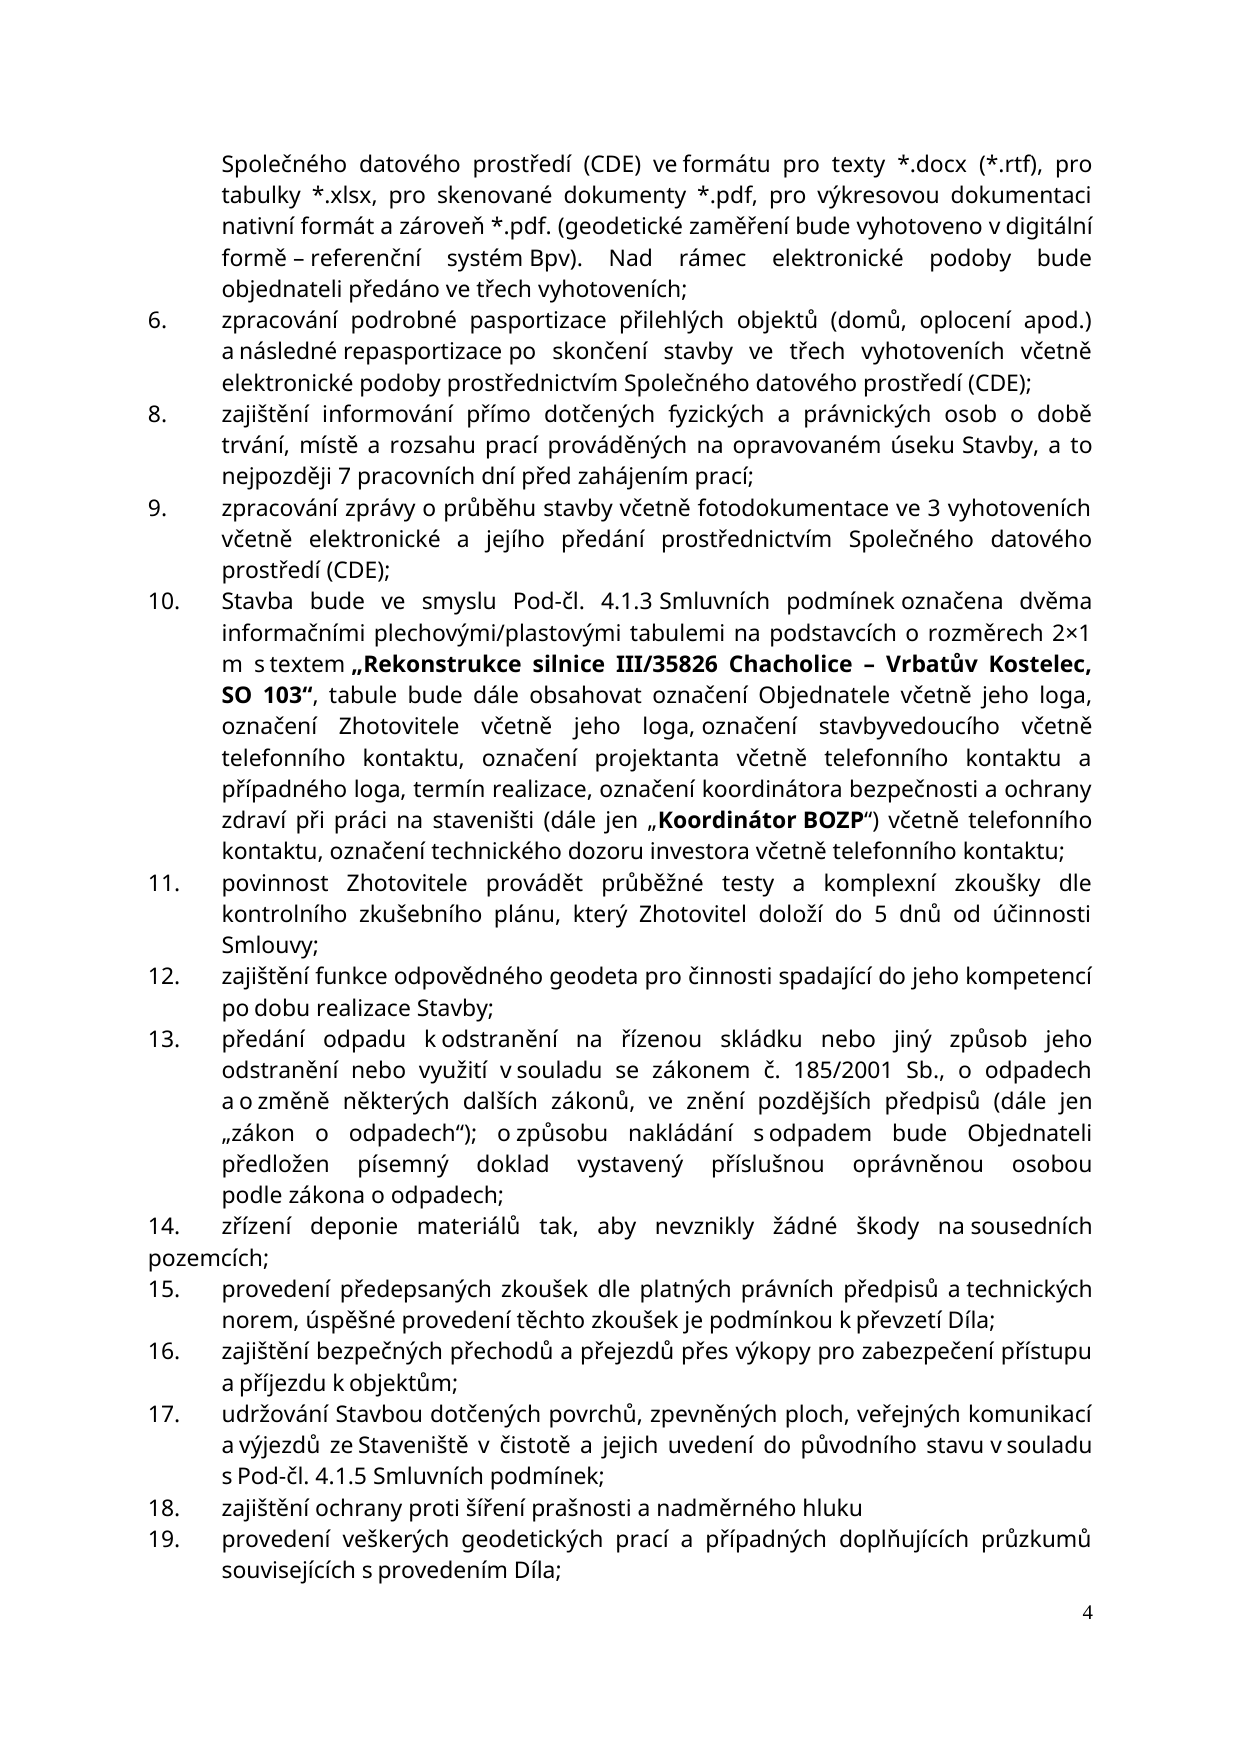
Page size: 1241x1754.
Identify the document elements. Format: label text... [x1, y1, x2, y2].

text 10. Stavba bude ve smyslu Pod-čl. 4.1.3 Smluvních podmínek označena dvěma informačními plechovými/plastovými tabulemi na podstavcích o rozměrech 2×1 m s textem „Rekonstrukce silnice III/35826 Chacholice – Vrbatův Kostelec, SO 103“, tabule bude dále obsahovat označení Objednatele včetně jeho loga, označení Zhotovitele včetně jeho loga, označení stavbyvedoucího včetně telefonního kontaktu, označení projektanta včetně telefonního kontaktu a případného loga, termín realizace, označení koordinátora bezpečnosti a ochrany zdraví při práci na staveništi (dále jen „Koordinátor BOZP“) včetně telefonního kontaktu, označení technického dozoru investora včetně telefonního kontaktu; [148, 585, 1093, 866]
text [148, 148, 1093, 304]
text 6. zpracování podrobné pasportizace přilehlých objektů (domů, oplocení apod.) a následné repasportizace po skončení stavby ve třech vyhotoveních včetně elektronické podoby prostřednictvím Společného datového prostředí (CDE); [148, 304, 1093, 398]
text 13. předání odpadu k odstranění na řízenou skládku nebo jiný způsob jeho odstranění nebo využití v souladu se zákonem č. 185/2001 Sb., o odpadech a o změně některých dalších zákonů, ve znění pozdějších předpisů (dále jen „zákon o odpadech“); o způsobu nakládání s odpadem bude Objednateli předložen písemný doklad vystavený příslušnou oprávněnou osobou podle zákona o odpadech; [148, 1023, 1093, 1210]
text 12. zajištění funkce odpovědného geodeta pro činnosti spadající do jeho kompetencí po dobu realizace Stavby; [148, 960, 1093, 1023]
text 18. zajištění ochrany proti šíření prašnosti a nadměrného hluku [148, 1491, 1093, 1523]
text 15. provedení předepsaných zkoušek dle platných právních předpisů a technických norem, úspěšné provedení těchto zkoušek je podmínkou k převzetí Díla; [148, 1273, 1093, 1335]
text 11. povinnost Zhotovitele provádět průběžné testy a komplexní zkoušky dle kontrolního zkušebního plánu, který Zhotovitel doloží do 5 dnů od účinnosti Smlouvy; [148, 866, 1093, 960]
text 8. zajištění informování přímo dotčených fyzických a právnických osob o době trvání, místě a rozsahu prací prováděných na opravovaném úseku Stavby, a to nejpozději 7 pracovních dní před zahájením prací; [148, 398, 1093, 491]
text 17. udržování Stavbou dotčených povrchů, zpevněných ploch, veřejných komunikací a výjezdů ze Staveniště v čistotě a jejich uvedení do původního stavu v souladu s Pod-čl. 4.1.5 Smluvních podmínek; [148, 1398, 1093, 1491]
text 19. provedení veškerých geodetických prací a případných doplňujících průzkumů souvisejících s provedením Díla; [148, 1523, 1093, 1585]
text 14. zřízení deponie materiálů tak, aby nevznikly žádné škody na sousedních pozemcích; [148, 1210, 1093, 1273]
text 9. zpracování zprávy o průběhu stavby včetně fotodokumentace ve 3 vyhotoveních včetně elektronické a jejího předání prostřednictvím Společného datového prostředí (CDE); [148, 491, 1093, 585]
text 16. zajištění bezpečných přechodů a přejezdů přes výkopy pro zabezpečení přístupu a příjezdu k objektům; [148, 1335, 1093, 1398]
